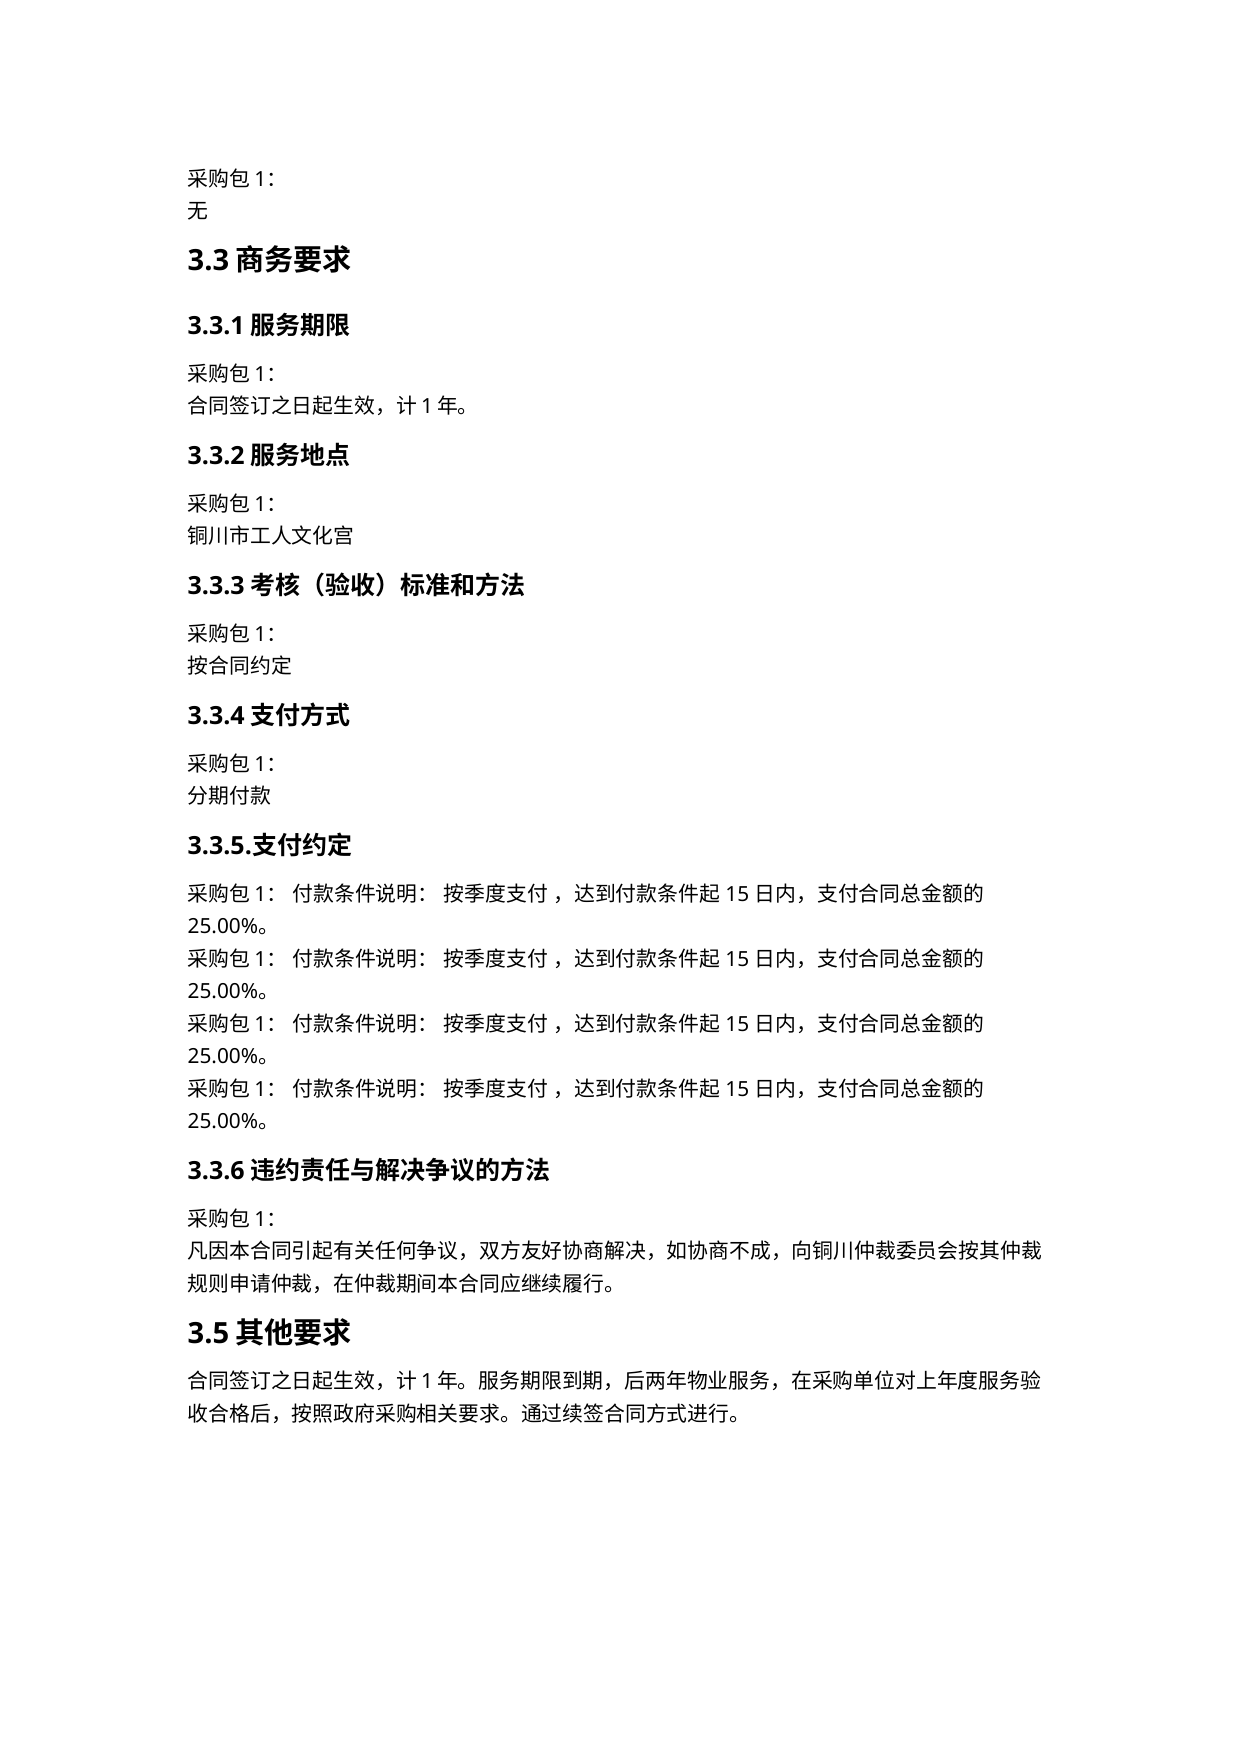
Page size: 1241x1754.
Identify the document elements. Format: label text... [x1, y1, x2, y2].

text 3.3.2服务地点 [187, 422, 1053, 487]
text 合同签订之日起生效，计1年。服务期限到期，后两年物业服务，在采购单位对上年度服务验收合格后，按照政府采购相关要求。通过续签合同方式进行。 [187, 1364, 1053, 1429]
text 采购包1： 付款条件说明： 按季度支付 ，达到付款条件起 15 日内，支付合同总金额的 25.00%。 [187, 1007, 1053, 1072]
text 采购包1： 付款条件说明： 按季度支付 ，达到付款条件起 15 日内，支付合同总金额的 25.00%。 [187, 942, 1053, 1007]
text 3.3商务要求 [187, 227, 1053, 292]
text 3.5其他要求 [187, 1299, 1053, 1364]
text 采购包1： [187, 747, 1053, 779]
text 采购包1： [187, 487, 1053, 519]
text 分期付款 [187, 779, 1053, 812]
text 采购包1： [187, 1202, 1053, 1234]
text 3.3.1服务期限 [187, 292, 1053, 357]
text 合同签订之日起生效，计1年。 [187, 389, 1053, 422]
text 凡因本合同引起有关任何争议，双方友好协商解决，如协商不成，向铜川仲裁委员会按其仲裁规则申请仲裁，在仲裁期间本合同应继续履行。 [187, 1234, 1053, 1299]
text 3.3.6违约责任与解决争议的方法 [187, 1137, 1053, 1202]
text 无 [187, 194, 1053, 227]
text 3.3.5.支付约定 [187, 812, 1053, 877]
text 采购包1： 付款条件说明： 按季度支付 ，达到付款条件起 15 日内，支付合同总金额的 25.00%。 [187, 1072, 1053, 1137]
text 采购包1： 付款条件说明： 按季度支付 ，达到付款条件起 15 日内，支付合同总金额的 25.00%。 [187, 877, 1053, 942]
text 采购包1： [187, 162, 1053, 194]
text 3.3.3考核（验收）标准和方法 [187, 552, 1053, 617]
text 采购包1： [187, 617, 1053, 649]
text 铜川市工人文化宫 [187, 519, 1053, 552]
text 3.3.4支付方式 [187, 682, 1053, 747]
text 采购包1： [187, 357, 1053, 389]
text 按合同约定 [187, 649, 1053, 682]
